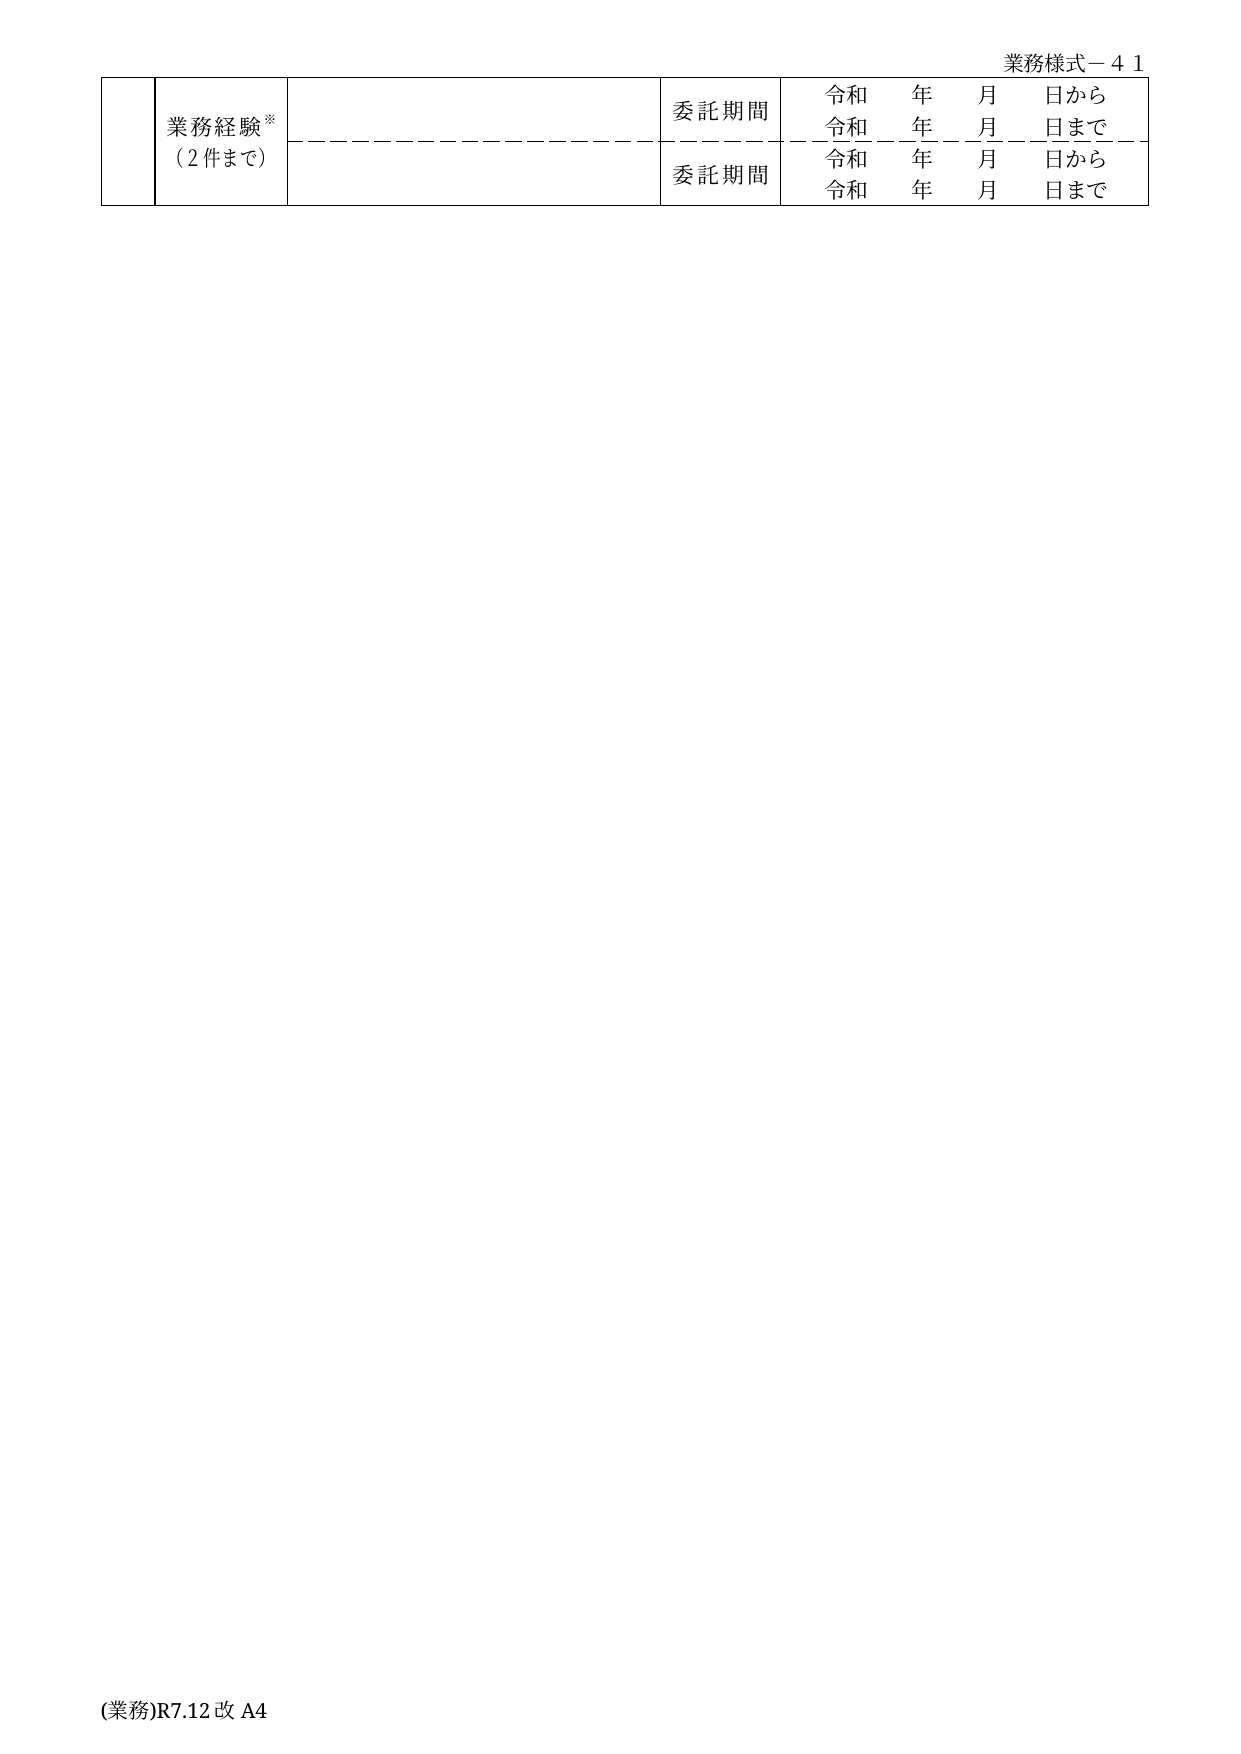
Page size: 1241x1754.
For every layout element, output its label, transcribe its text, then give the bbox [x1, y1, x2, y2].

table_cell 令和 年 月 日から 令和 年 月 日まで [781, 78, 1148, 141]
table_cell 委託期間 [661, 141, 780, 205]
table_cell [288, 78, 660, 141]
table_cell 業務経験※ （２件まで） [156, 78, 287, 205]
table_cell 委託期間 [661, 78, 780, 141]
table_cell [288, 141, 660, 205]
table_cell 令和 年 月 日から 令和 年 月 日まで [781, 141, 1148, 205]
